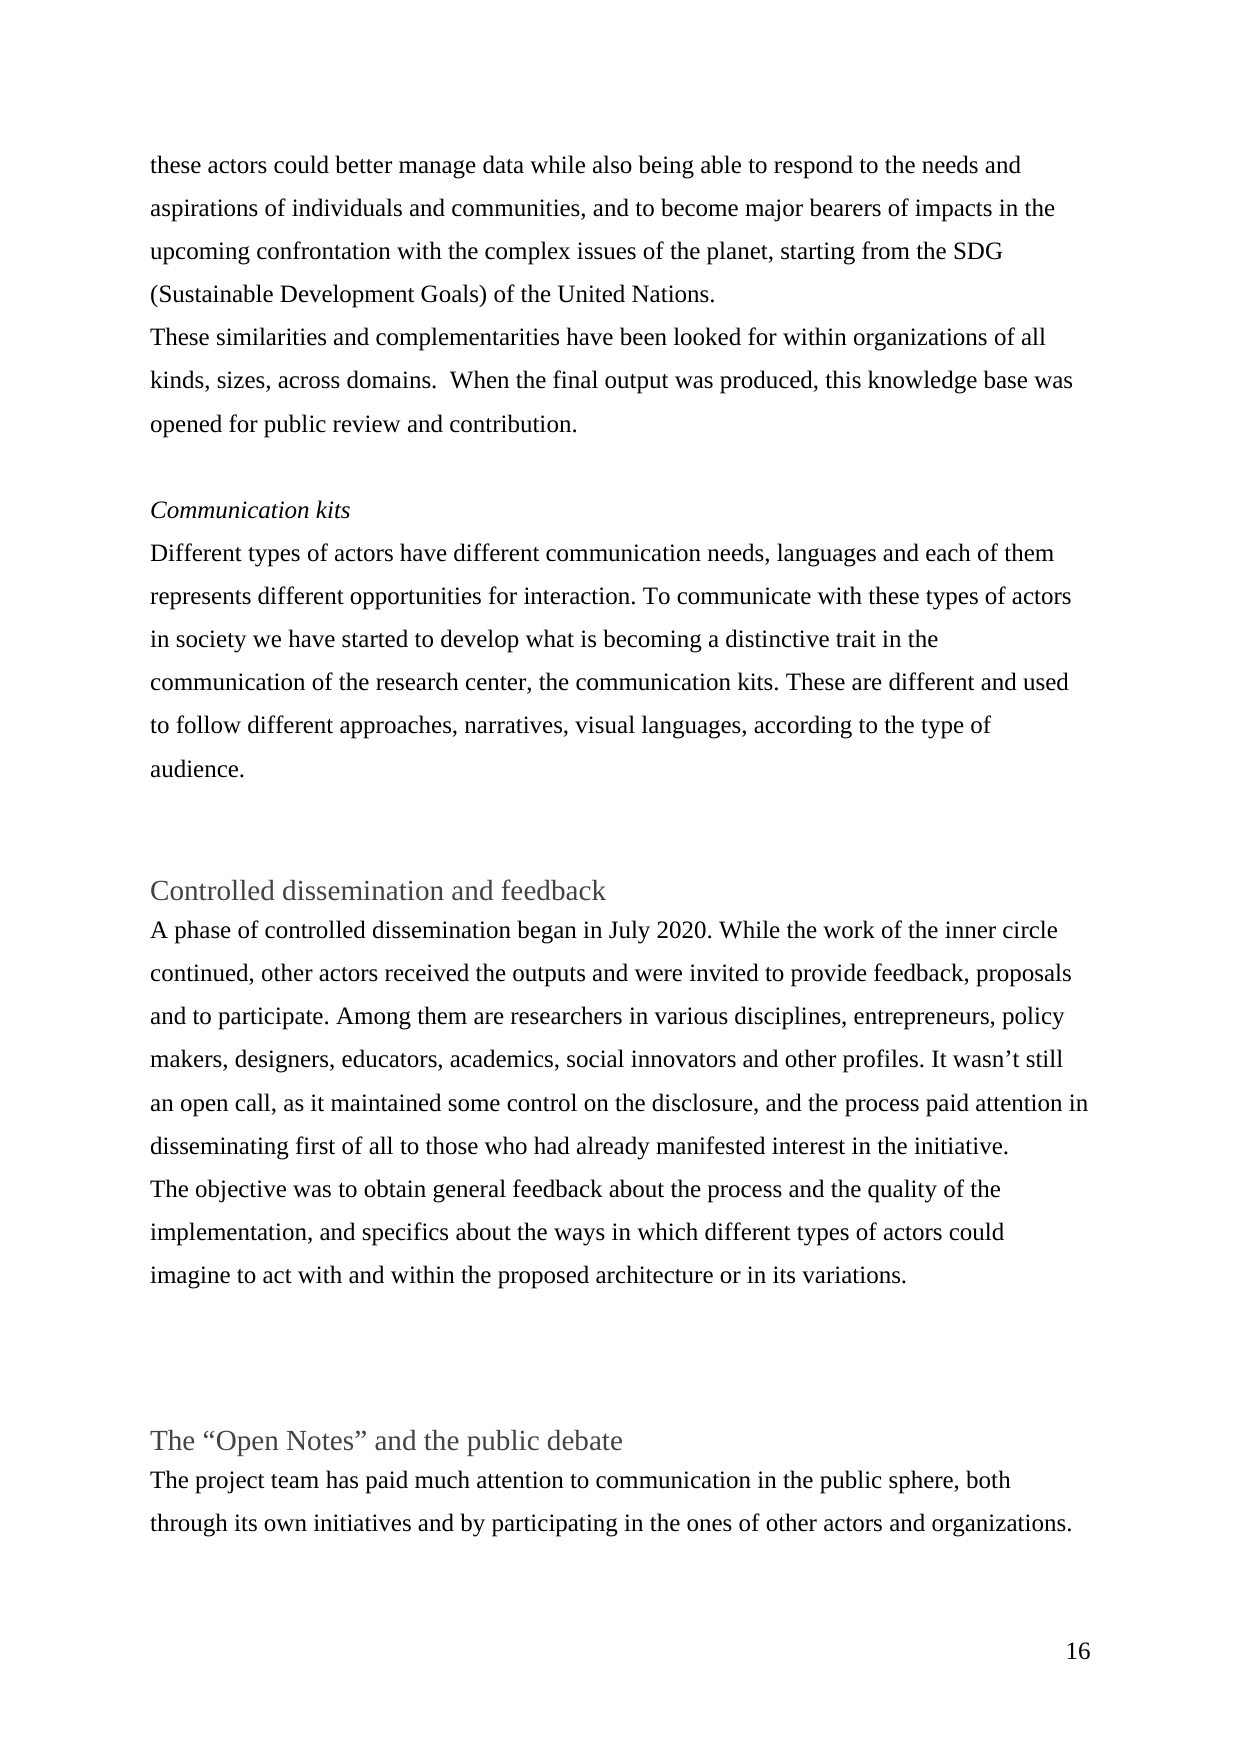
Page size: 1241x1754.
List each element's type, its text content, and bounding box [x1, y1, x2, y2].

text Communication kits [150, 495, 1090, 524]
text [150, 150, 1090, 308]
text The project team has paid much attention to communication in the public sphere, both through its own initiatives and by participating in the ones of other actors and organizations. [150, 1465, 1090, 1537]
text These similarities and complementarities have been looked for within organizations of all kinds, sizes, across domains. When the final output was produced, this knowledge base was opened for public review and contribution. [150, 322, 1090, 437]
text The objective was to obtain general feedback about the process and the quality of the implementation, and specifics about the ways in which different types of actors could imagine to act with and within the proposed architecture or in its variations. [150, 1174, 1090, 1289]
text Different types of actors have different communication needs, languages and each of them represents different opportunities for interaction. To communicate with these types of actors in society we have started to develop what is becoming a distinctive trait in the communication of the research center, the communication kits. These are different and used to follow different approaches, narratives, visual languages, according to the type of audience. [150, 538, 1090, 782]
text A phase of controlled dissemination began in July 2020. While the work of the inner circle continued, other actors received the outputs and were invited to provide feedback, proposals and to participate. Among them are researchers in various disciplines, entrepreneurs, policy makers, designers, educators, academics, social innovators and other profiles. It wasn’t still an open call, as it maintained some control on the disclosure, and the process paid attention in disseminating first of all to those who had already manifested interest in the initiative. [150, 915, 1090, 1159]
subtitle The “Open Notes” and the public debate [150, 1423, 1090, 1456]
subtitle Controlled dissemination and feedback [150, 873, 1090, 907]
